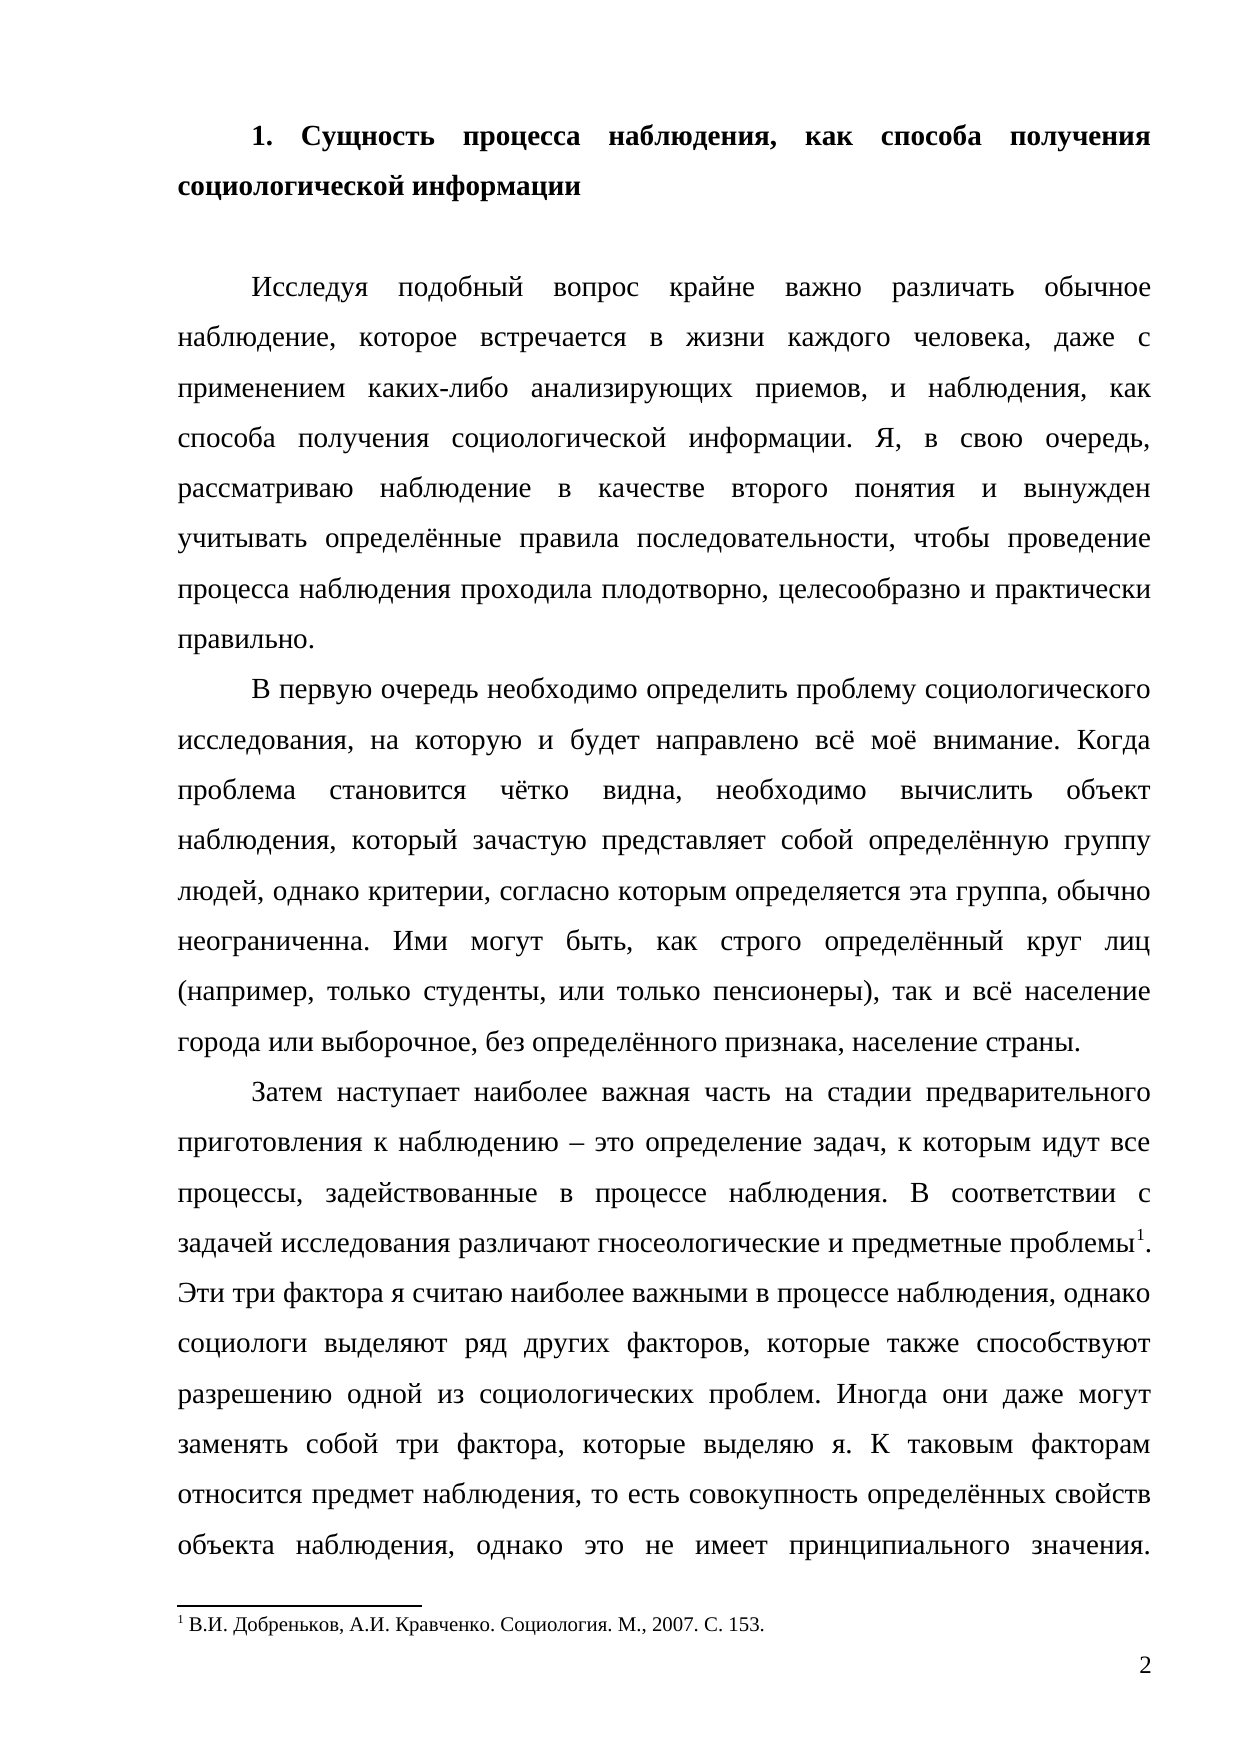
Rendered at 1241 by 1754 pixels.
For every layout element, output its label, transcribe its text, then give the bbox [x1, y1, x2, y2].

text В первую очередь необходимо определить проблему социологического исследования, на которую и будет направлено всё моё внимание. Когда проблема становится чётко видна, необходимо вычислить объект наблюдения, который зачастую представляет собой определённую группу людей, однако критерии, согласно которым определяется эта группа, обычно неограниченна. Ими могут быть, как строго определённый круг лиц (например, только студенты, или только пенсионеры), так и всё население города или выборочное, без определённого признака, население страны. [177, 672, 1152, 1057]
text 1. Сущность процесса наблюдения, как способа получения социологической информации [177, 118, 1152, 202]
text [177, 1074, 1152, 1560]
text Исследуя подобный вопрос крайне важно различать обычное наблюдение, которое встречается в жизни каждого человека, даже с применением каких-либо анализирующих приемов, и наблюдения, как способа получения социологической информации. Я, в свою очередь, рассматриваю наблюдение в качестве второго понятия и вынужден учитывать определённые правила последовательности, чтобы проведение процесса наблюдения проходила плодотворно, целесообразно и практически правильно. [177, 269, 1152, 655]
